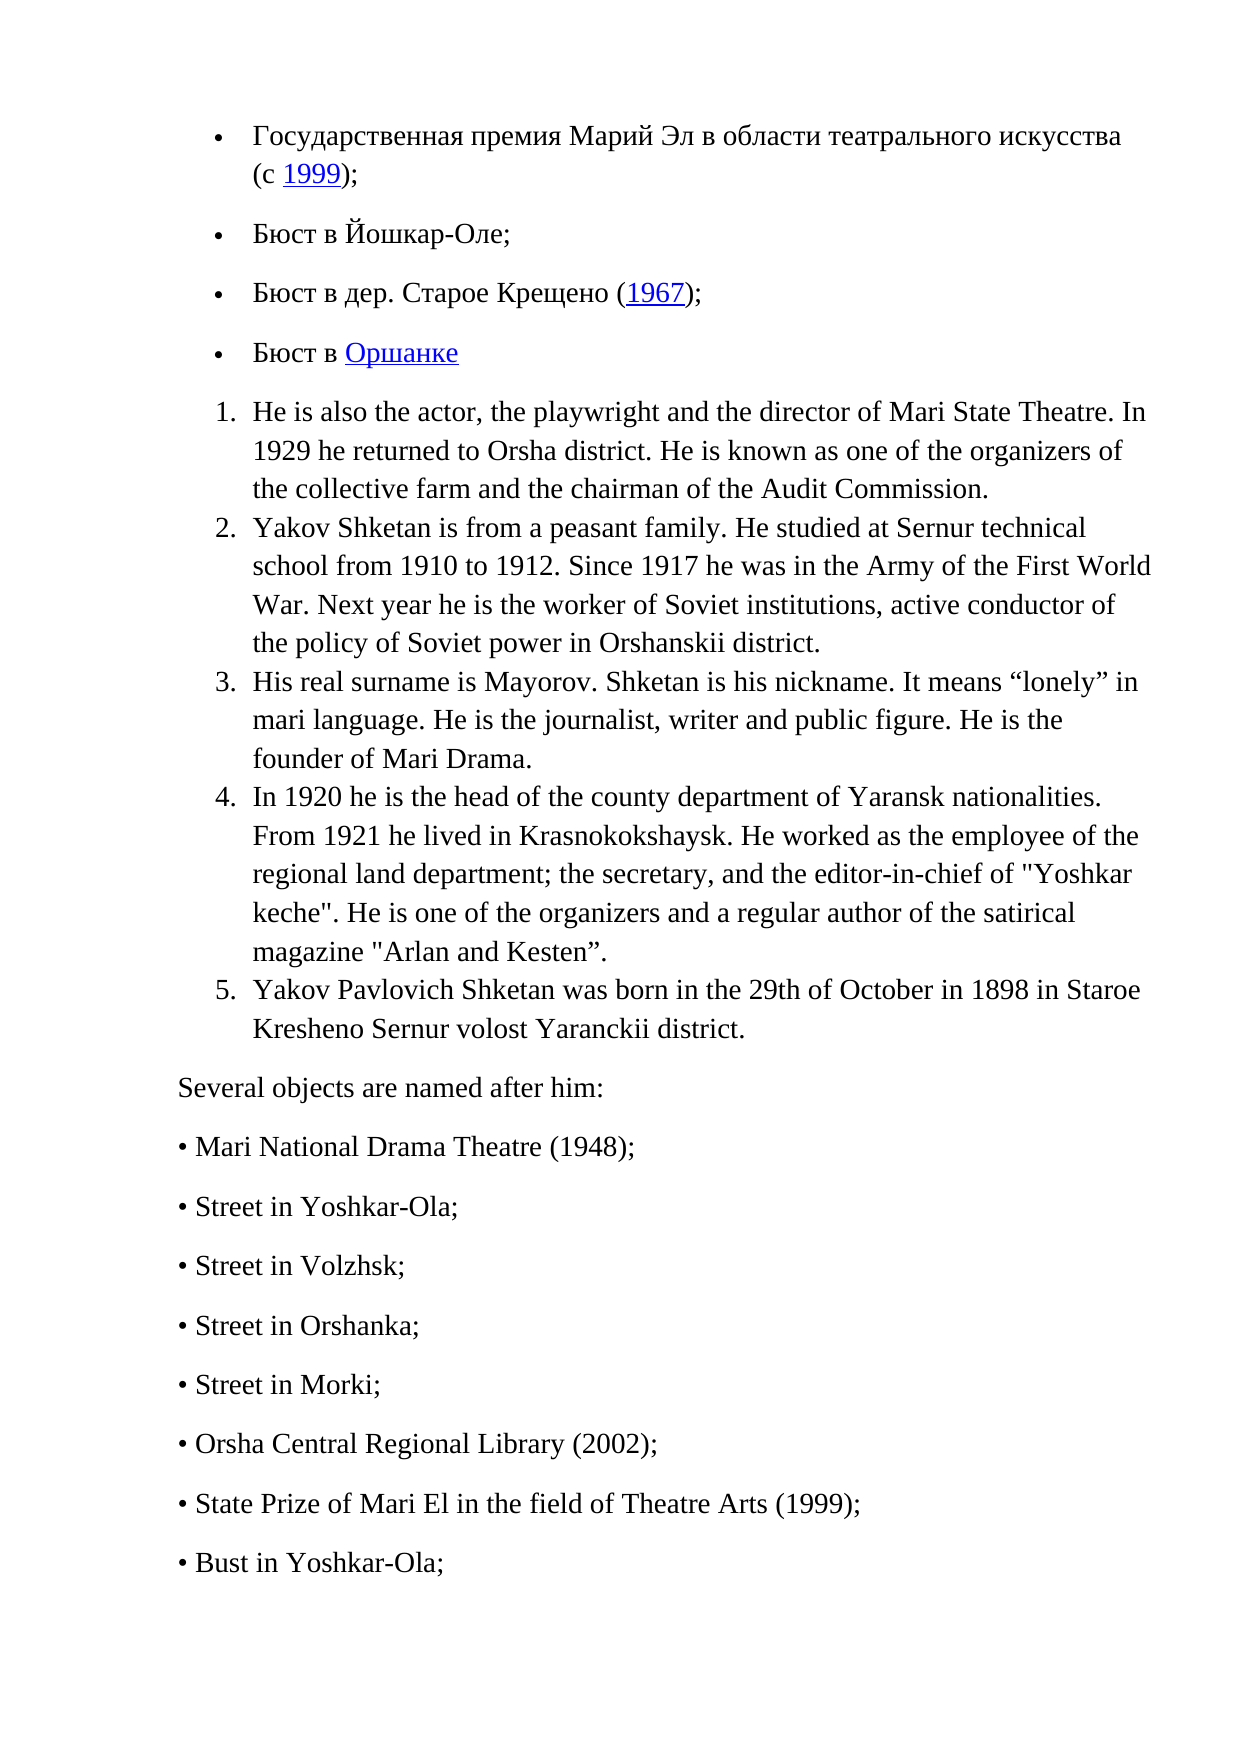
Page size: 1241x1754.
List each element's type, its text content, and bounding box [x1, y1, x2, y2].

list Бюст в Оршанке [215, 335, 1152, 368]
list His real surname is Mayorov. Shketan is his nickname. It means “lonely” in mari language. He is the journalist, writer and public figure. He is the founder of Mari Drama. [215, 664, 1152, 774]
text • Mari National Drama Theatre (1948); [177, 1129, 1152, 1163]
list Бюст в дер. Старое Крещено (1967); [215, 275, 1152, 309]
text • Orsha Central Regional Library (2002); [177, 1426, 1152, 1460]
list Бюст в Йошкар-Оле; [215, 216, 1152, 249]
text • Bust in Yoshkar-Ola; [177, 1545, 1152, 1579]
list In 1920 he is the head of the county department of Yaransk nationalities. From 1921 he lived in Krasnokokshaysk. He worked as the employee of the regional land department; the secretary, and the editor-in-chief of "Yoshkar keche". He is one of the organizers and a regular author of the satirical magazine "Arlan and Kesten”. [215, 779, 1152, 967]
text Several objects are named after him: [177, 1070, 1152, 1104]
list Yakov Shketan is from a peasant family. He studied at Sernur technical school from 1910 to 1912. Since 1917 he was in the Army of the First World War. Next year he is the worker of Soviet institutions, active conductor of the policy of Soviet power in Orshanskii district. [215, 510, 1152, 659]
text • Street in Morki; [177, 1367, 1152, 1401]
list He is also the actor, the playwright and the director of Mari State Theatre. In 1929 he returned to Orsha district. He is known as one of the organizers of the collective farm and the chairman of the Audit Commission. [215, 394, 1152, 505]
text • Street in Volzhsk; [177, 1248, 1152, 1282]
text • Street in Yoshkar-Ola; [177, 1189, 1152, 1222]
text • State Prize of Mari El in the field of Theatre Arts (1999); [177, 1486, 1152, 1519]
text • Street in Orshanka; [177, 1308, 1152, 1341]
list Государственная премия Марий Эл в области театрального искусства (с 1999); [215, 118, 1152, 190]
list Yakov Pavlovich Shketan was born in the 29th of October in 1898 in Staroe Kresheno Sernur volost Yaranckii district. [215, 972, 1152, 1044]
